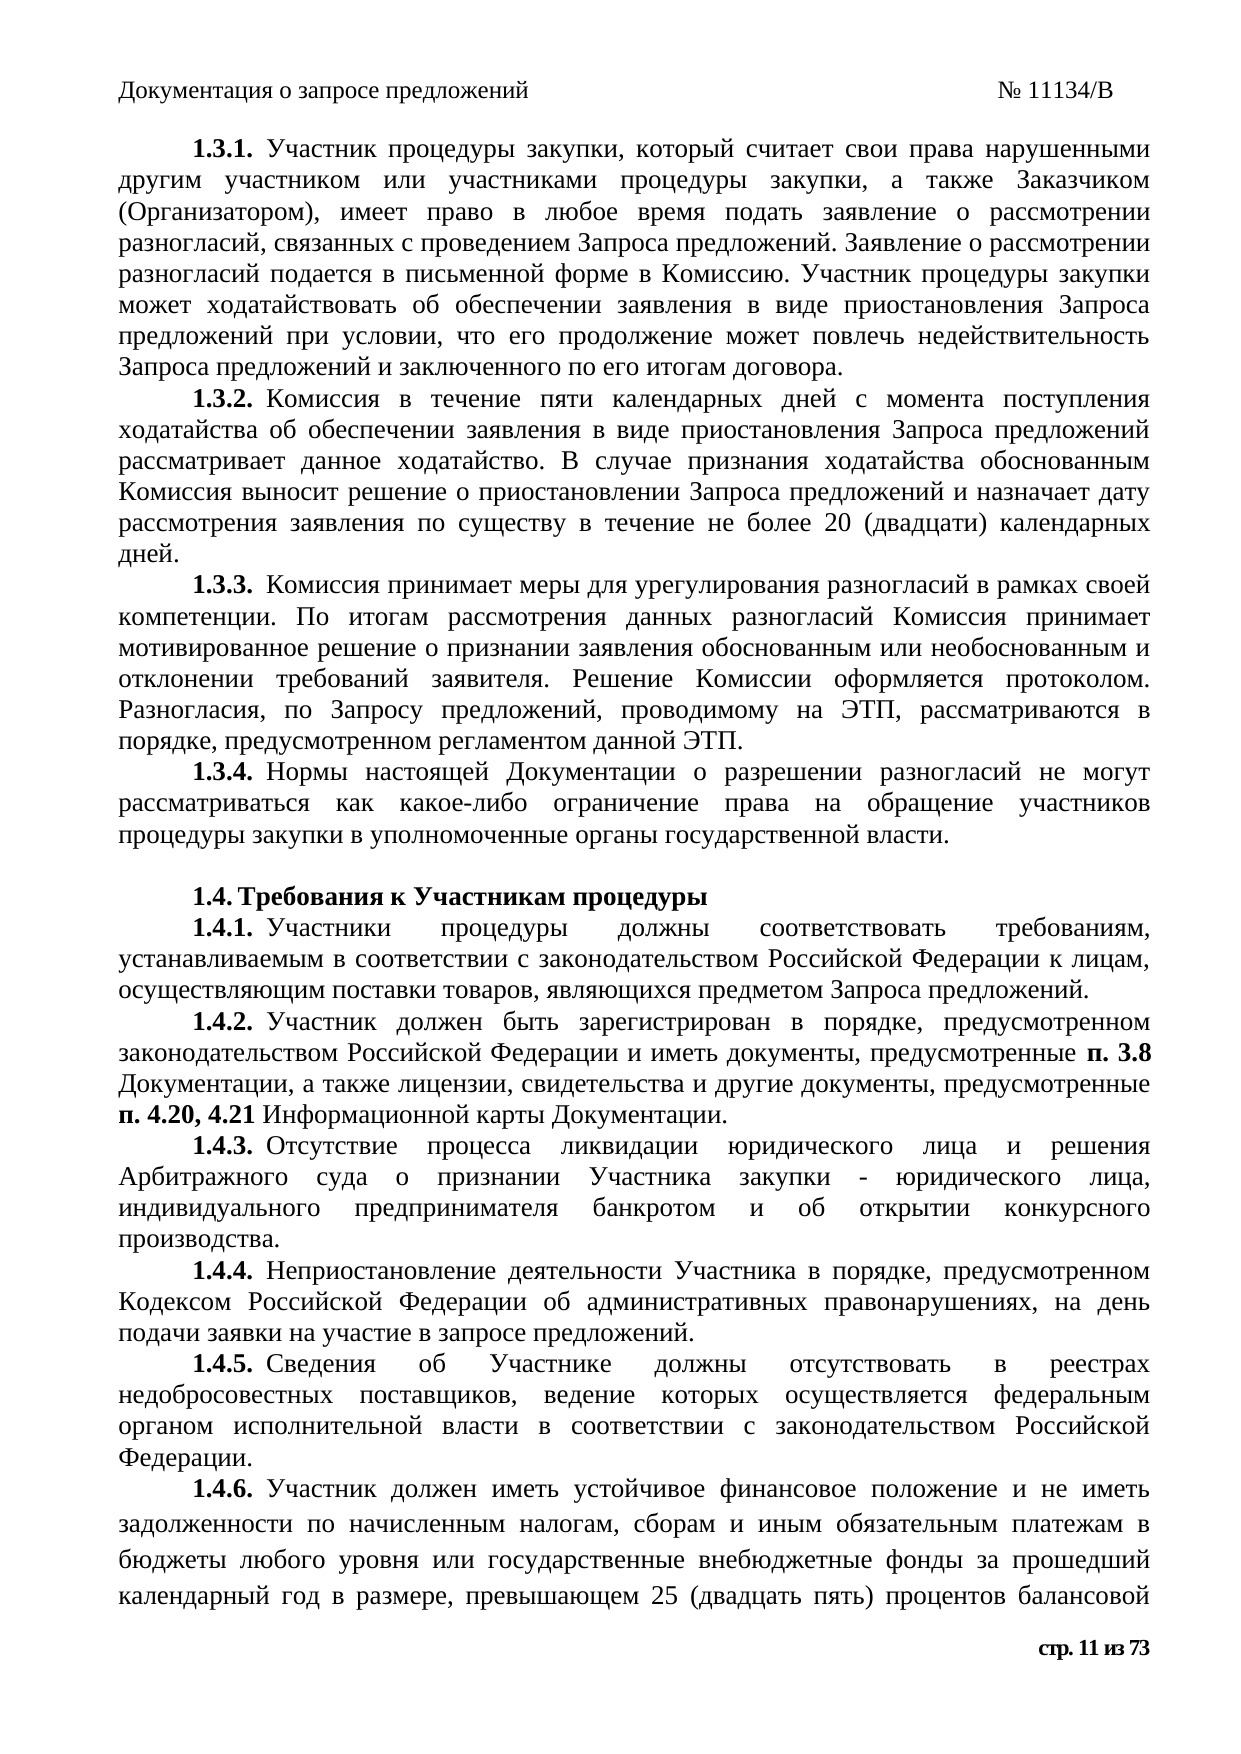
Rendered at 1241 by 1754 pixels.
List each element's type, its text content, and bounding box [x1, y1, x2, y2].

list Комиссия принимает меры для урегулирования разногласий в рамках своей компетенции. По итогам рассмотрения данных разногласий Комиссия принимает мотивированное решение о признании заявления обоснованным или необоснованным и отклонении требований заявителя. Решение Комиссии оформляется протоколом. Разногласия, по Запросу предложений, проводимому на ЭТП, рассматриваются в порядке, предусмотренном регламентом данной ЭТП. [118, 568, 1152, 755]
list Участник процедуры закупки, который считает свои права нарушенными другим участником или участниками процедуры закупки, а также Заказчиком (Организатором), имеет право в любое время подать заявление о рассмотрении разногласий, связанных с проведением Запроса предложений. Заявление о рассмотрении разногласий подается в письменной форме в Комиссию. Участник процедуры закупки может ходатайствовать об обеспечении заявления в виде приостановления Запроса предложений при условии, что его продолжение может повлечь недействительность Запроса предложений и заключенного по его итогам договора. [118, 132, 1152, 382]
list Отсутствие процесса ликвидации юридического лица и решения Арбитражного суда о признании Участника закупки - юридического лица, индивидуального предпринимателя банкротом и об открытии конкурсного производства. [118, 1129, 1152, 1254]
list Требования к Участникам процедуры [118, 880, 1152, 911]
list Сведения об Участнике должны отсутствовать в реестрах недобросовестных поставщиков, ведение которых осуществляется федеральным органом исполнительной власти в соответствии с законодательством Российской Федерации. [118, 1347, 1152, 1472]
list Комиссия в течение пяти календарных дней с момента поступления ходатайства об обеспечении заявления в виде приостановления Запроса предложений рассматривает данное ходатайство. В случае признания ходатайства обоснованным Комиссия выносит решение о приостановлении Запроса предложений и назначает дату рассмотрения заявления по существу в течение не более 20 (двадцати) календарных дней. [118, 382, 1152, 568]
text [118, 1472, 1152, 1610]
list Участники процедуры должны соответствовать требованиям, устанавливаемым в соответствии с законодательством Российской Федерации к лицам, осуществляющим поставки товаров, являющихся предметом Запроса предложений. [118, 911, 1152, 1004]
list Нормы настоящей Документации о разрешении разногласий не могут рассматриваться как какое-либо ограничение права на обращение участников процедуры закупки в уполномоченные органы государственной власти. [118, 755, 1152, 849]
list Неприостановление деятельности Участника в порядке, предусмотренном Кодексом Российской Федерации об административных правонарушениях, на день подачи заявки на участие в запросе предложений. [118, 1254, 1152, 1347]
list Участник должен быть зарегистрирован в порядке, предусмотренном законодательством Российской Федерации и иметь документы, предусмотренные п. 3.8 Документации, а также лицензии, свидетельства и другие документы, предусмотренные п. 4.20, 4.21 Информационной карты Документации. [118, 1004, 1152, 1129]
